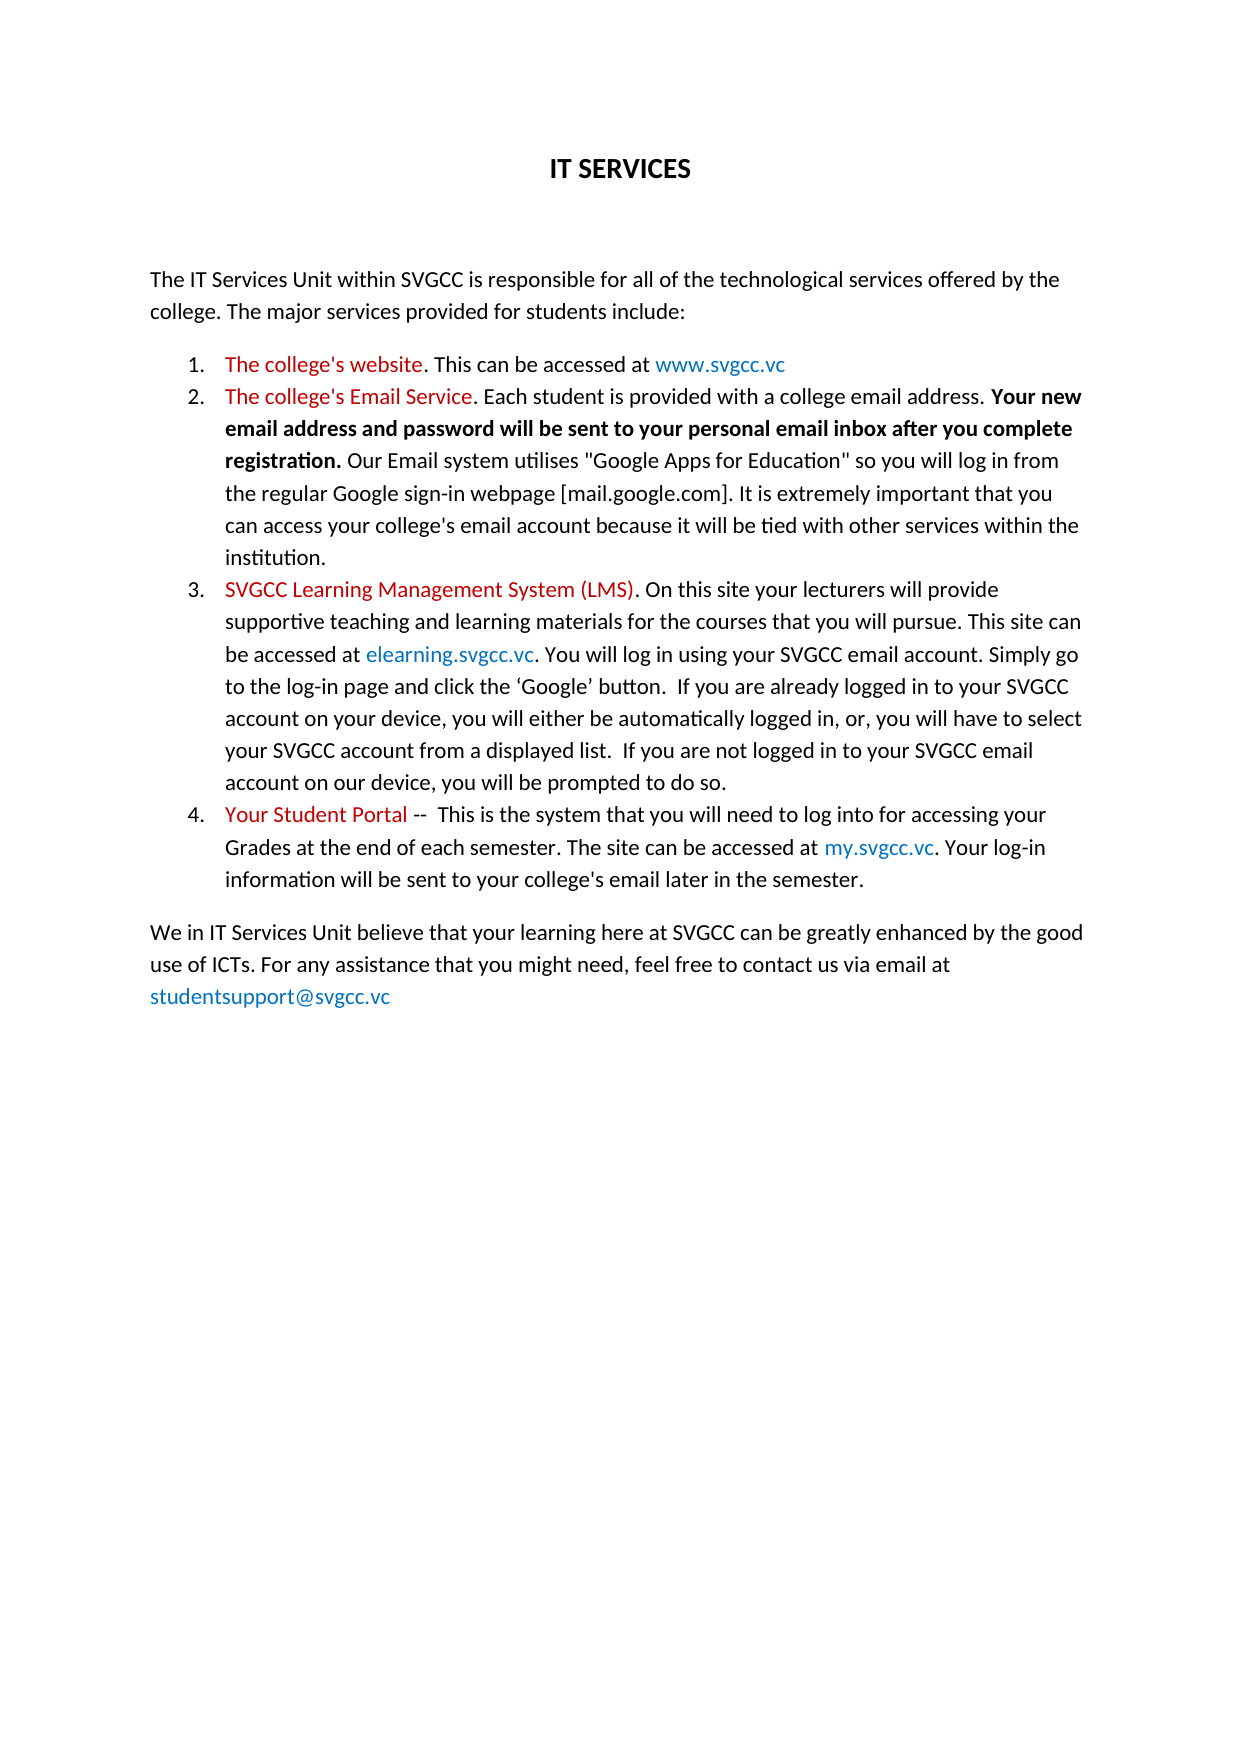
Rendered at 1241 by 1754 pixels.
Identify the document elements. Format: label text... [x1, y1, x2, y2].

text We in IT Services Unit believe that your learning here at SVGCC can be greatly enhanced by the good use of ICTs. For any assistance that you might need, feel free to contact us via email at studentsupport@svgcc.vc [150, 918, 1090, 1010]
list The college's website. This can be accessed at www.svgcc.vc [187, 350, 1090, 378]
list Your Student Portal -- This is the system that you will need to log into for accessing your Grades at the end of each semester. The site can be accessed at my.svgcc.vc. Your log-in information will be sent to your college's email later in the semester. [187, 801, 1090, 893]
text IT SERVICES [150, 150, 1090, 186]
list The college's Email Service. Each student is provided with a college email address. Your new email address and password will be sent to your personal email inbox after you complete registration. Our Email system utilises "Google Apps for Education" so you will log in from the regular Google sign-in webpage [mail.google.com]. It is extremely important that you can access your college's email account because it will be tied with other services within the institution. [187, 382, 1090, 571]
list SVGCC Learning Management System (LMS). On this site your lecturers will provide supportive teaching and learning materials for the courses that you will pursue. This site can be accessed at elearning.svgcc.vc. You will log in using your SVGCC email account. Simply go to the log-in page and click the ‘Google’ button. If you are already logged in to your SVGCC account on your device, you will either be automatically logged in, or, you will have to select your SVGCC account from a displayed list. If you are not logged in to your SVGCC email account on our device, you will be prompted to do so. [187, 575, 1090, 796]
text The IT Services Unit within SVGCC is responsible for all of the technological services offered by the college. The major services provided for students include: [150, 265, 1090, 325]
